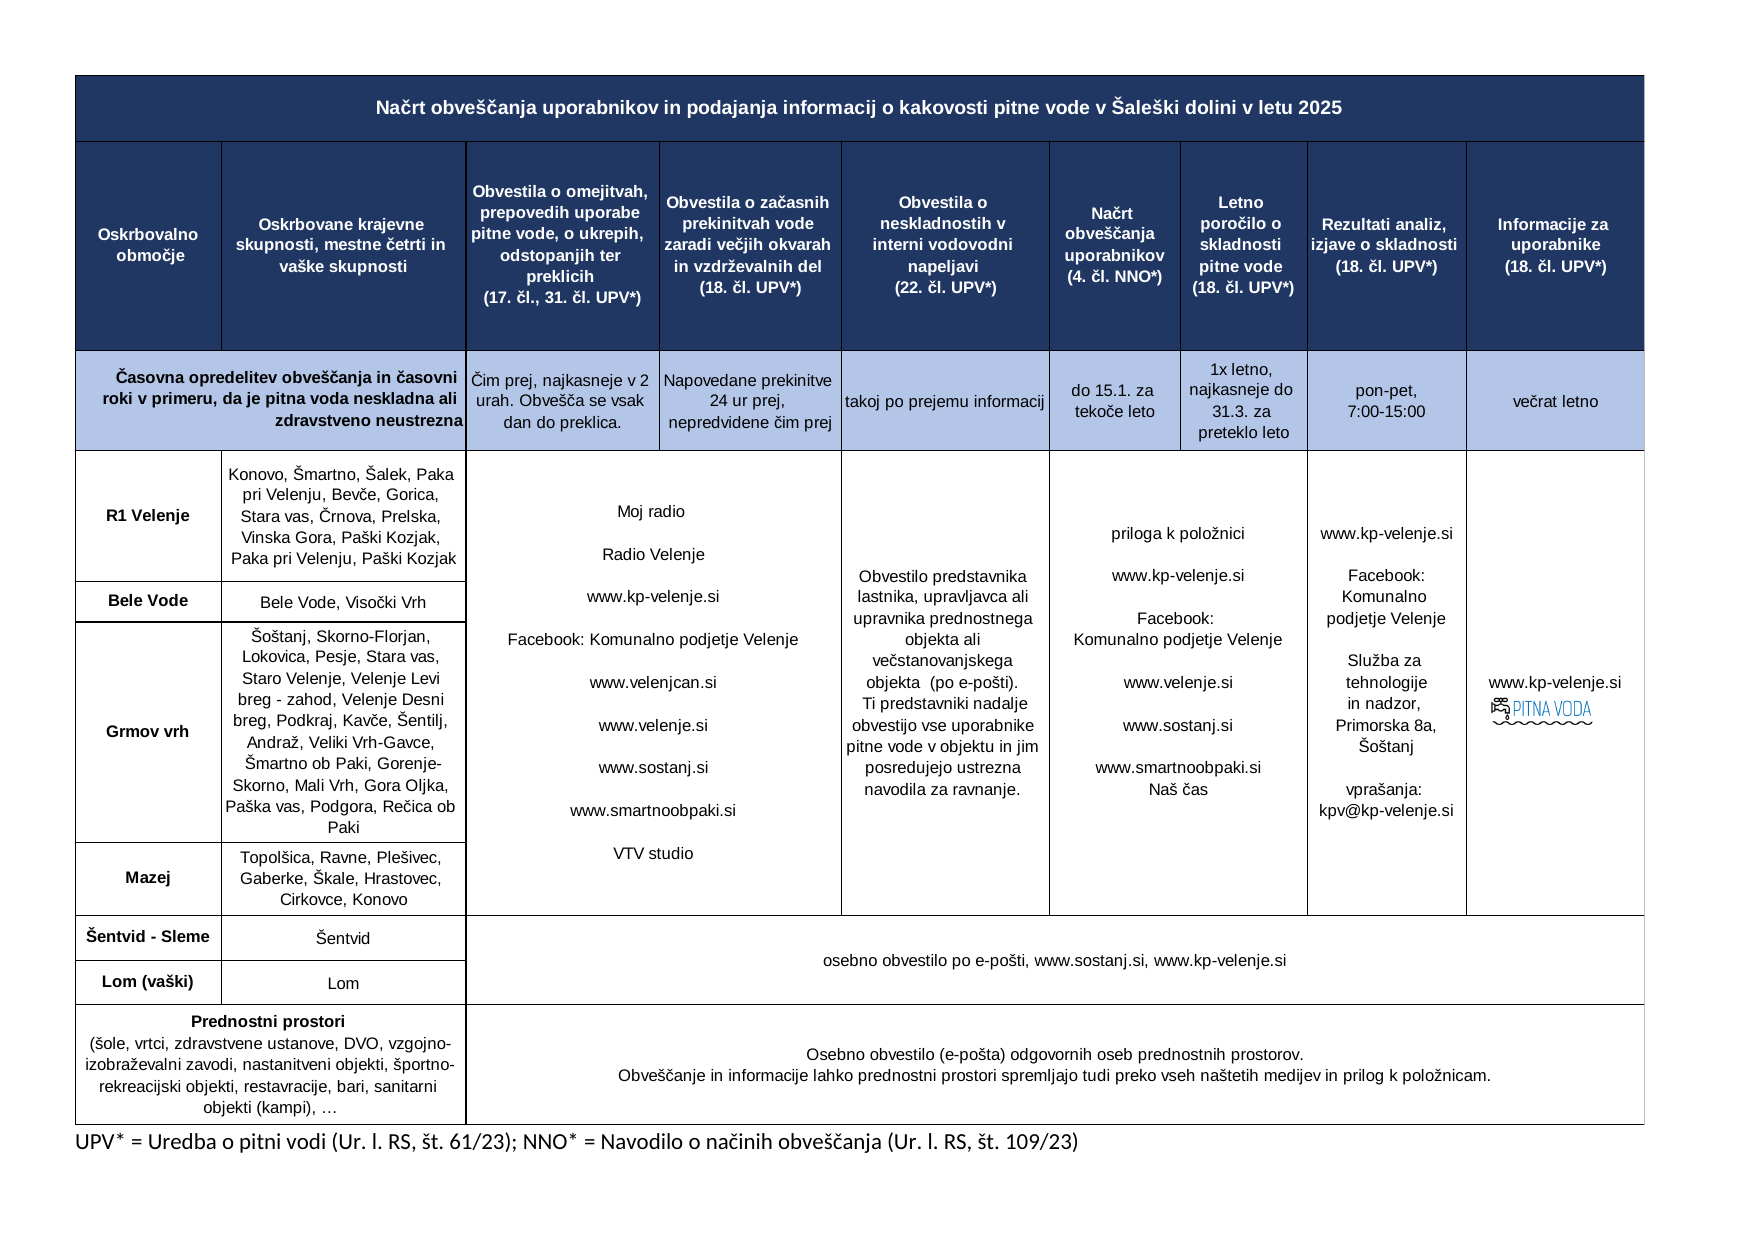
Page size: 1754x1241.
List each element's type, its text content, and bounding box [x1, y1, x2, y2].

text UPV* = Uredba o pitni vodi (Ur. l. RS, št. 61/23); NNO* = Navodilo o načinih obveščanja (Ur. l. RS, št. 109/23) [75, 75, 1679, 1155]
